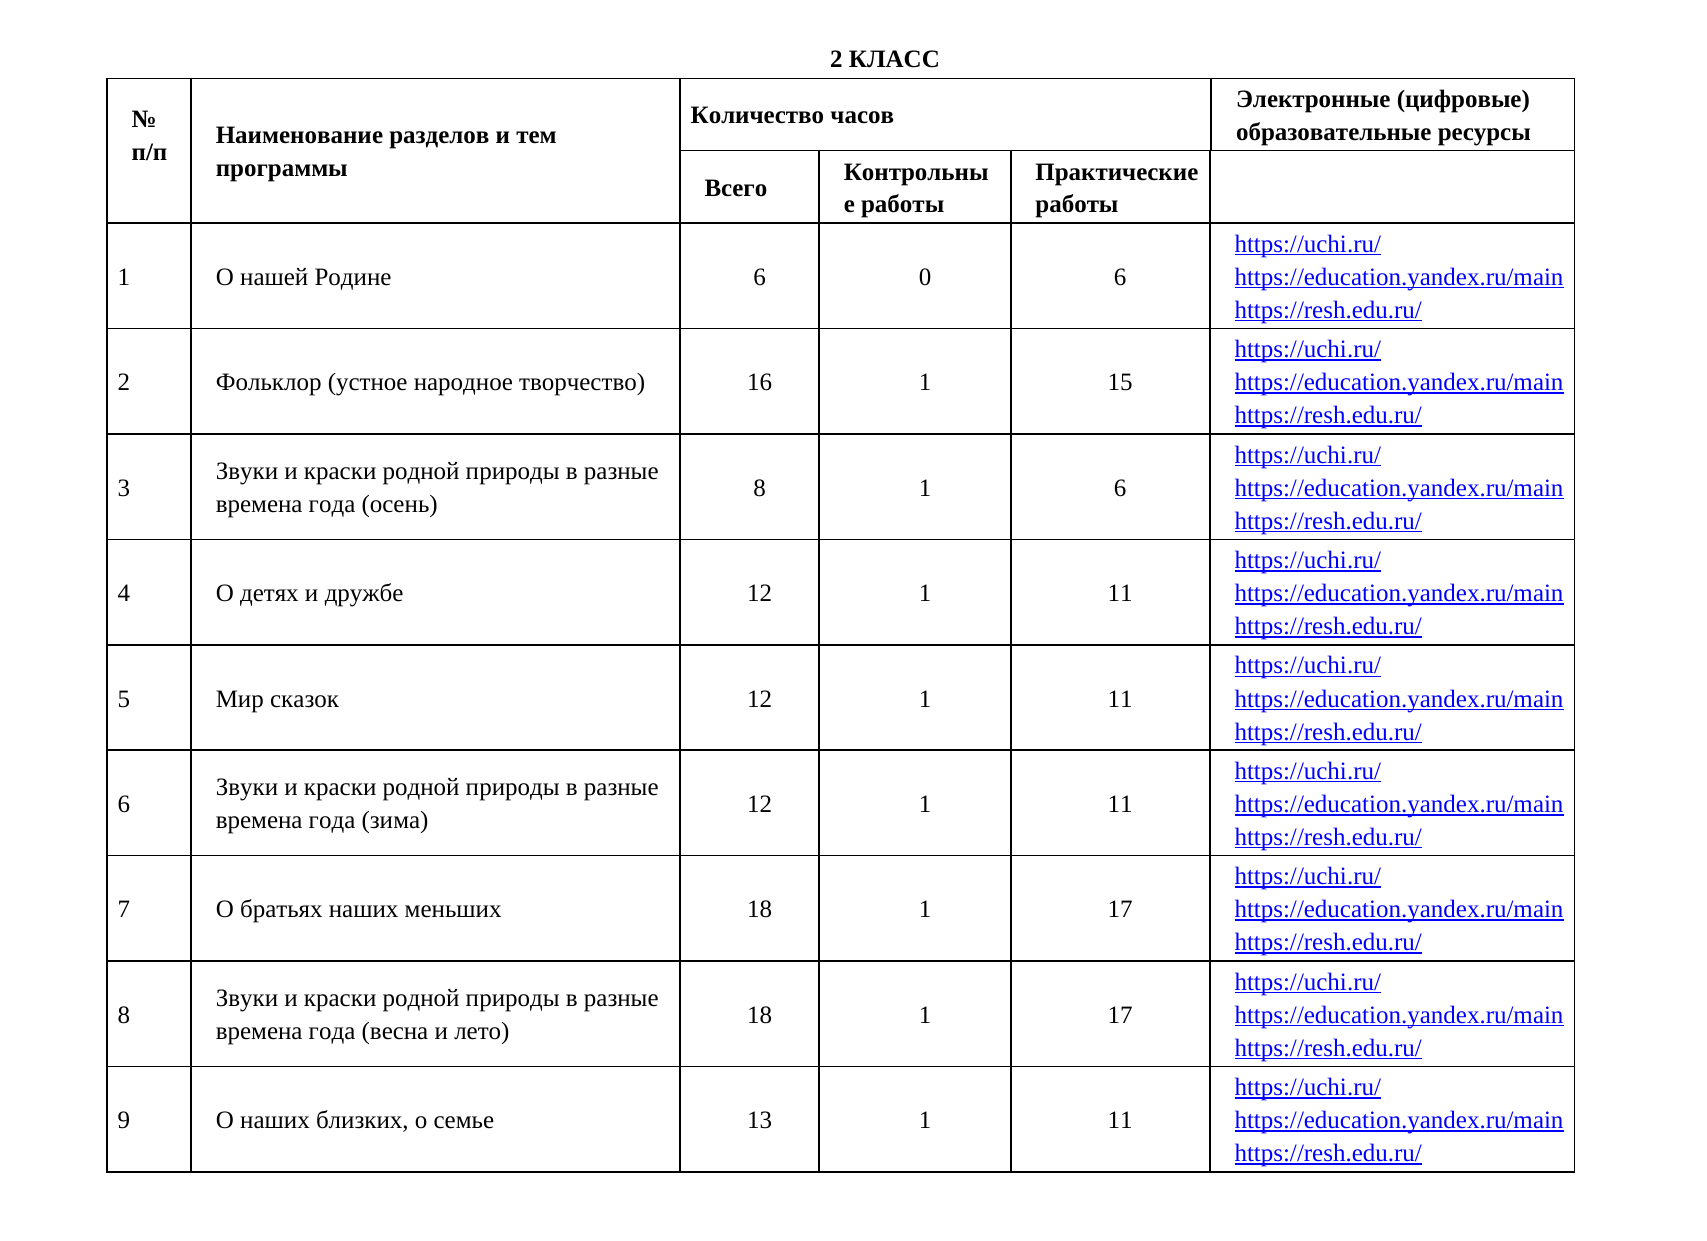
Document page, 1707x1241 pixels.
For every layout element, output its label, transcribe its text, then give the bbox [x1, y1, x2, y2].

table_cell Всего [681, 151, 818, 222]
table_cell 12 [681, 646, 818, 749]
table_cell 17 [1012, 962, 1209, 1066]
table_cell 11 [1012, 646, 1209, 749]
table_cell Звуки и краски родной природы в разные времена года (весна и лето) [192, 962, 679, 1066]
table_cell 1 [820, 435, 1010, 538]
table_cell 1 [820, 329, 1010, 433]
table_cell 5 [108, 646, 190, 749]
table_header № п/п [108, 79, 190, 222]
table_cell 15 [1012, 329, 1209, 433]
table_header Электронные (цифровые) образовательные ресурсы [1212, 79, 1574, 150]
table_cell 1 [820, 646, 1010, 749]
table_cell Мир сказок [192, 646, 679, 749]
table_cell 1 [820, 540, 1010, 644]
table_cell О братьях наших меньших [192, 856, 679, 960]
table_cell https://uchi.ru/ https://education.yandex.ru/main https://resh.edu.ru/ [1211, 329, 1574, 433]
table_cell 1 [820, 856, 1010, 960]
table_header Количество часов [681, 79, 1210, 150]
table_cell 0 [820, 224, 1010, 328]
table_cell Контрольные работы [820, 151, 1010, 222]
table_cell 11 [1012, 540, 1209, 644]
table_cell 6 [108, 751, 190, 855]
table_cell О наших близких, о семье [192, 1067, 679, 1171]
table_cell https://uchi.ru/ https://education.yandex.ru/main https://resh.edu.ru/ [1211, 224, 1574, 328]
table_cell 6 [1012, 435, 1209, 538]
table_cell 3 [108, 435, 190, 538]
table_cell https://uchi.ru/ https://education.yandex.ru/main https://resh.edu.ru/ [1211, 540, 1574, 644]
table_cell Звуки и краски родной природы в разные времена года (осень) [192, 435, 679, 538]
table_cell 1 [820, 962, 1010, 1066]
table_cell 12 [681, 751, 818, 855]
table_cell 1 [820, 1067, 1010, 1171]
table_cell 11 [1012, 751, 1209, 855]
table_cell 6 [681, 224, 818, 328]
table_cell 6 [1012, 224, 1209, 328]
table_cell 1 [108, 224, 190, 328]
table_cell Звуки и краски родной природы в разные времена года (зима) [192, 751, 679, 855]
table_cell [1211, 962, 1574, 1066]
table_cell [1211, 151, 1574, 222]
table_cell О детях и дружбе [192, 540, 679, 644]
table_cell https://uchi.ru/ https://education.yandex.ru/main https://resh.edu.ru/ [1211, 435, 1574, 538]
table_cell 9 [108, 1067, 190, 1171]
table_cell Фольклор (устное народное творчество) [192, 329, 679, 433]
table_cell https://uchi.ru/ https://education.yandex.ru/main https://resh.edu.ru/ [1211, 751, 1574, 855]
table_cell 18 [681, 856, 818, 960]
table_cell 12 [681, 540, 818, 644]
table_cell 7 [108, 856, 190, 960]
table_cell 13 [681, 1067, 818, 1171]
table_cell 1 [820, 751, 1010, 855]
table_cell 18 [681, 962, 818, 1066]
table_cell О нашей Родине [192, 224, 679, 328]
table_cell https://uchi.ru/ https://education.yandex.ru/main https://resh.edu.ru/ [1211, 856, 1574, 960]
table_cell 8 [108, 962, 190, 1066]
table_cell 11 [1012, 1067, 1209, 1171]
table_cell Практические работы [1012, 151, 1209, 222]
table_cell 8 [681, 435, 818, 538]
text 2 КЛАСС [131, 44, 1639, 73]
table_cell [1211, 1067, 1574, 1171]
table_cell 4 [108, 540, 190, 644]
table_cell 2 [108, 329, 190, 433]
table_header Наименование разделов и тем программы [192, 79, 679, 222]
table_cell 16 [681, 329, 818, 433]
table_cell 17 [1012, 856, 1209, 960]
table_cell https://uchi.ru/ https://education.yandex.ru/main https://resh.edu.ru/ [1211, 646, 1574, 749]
